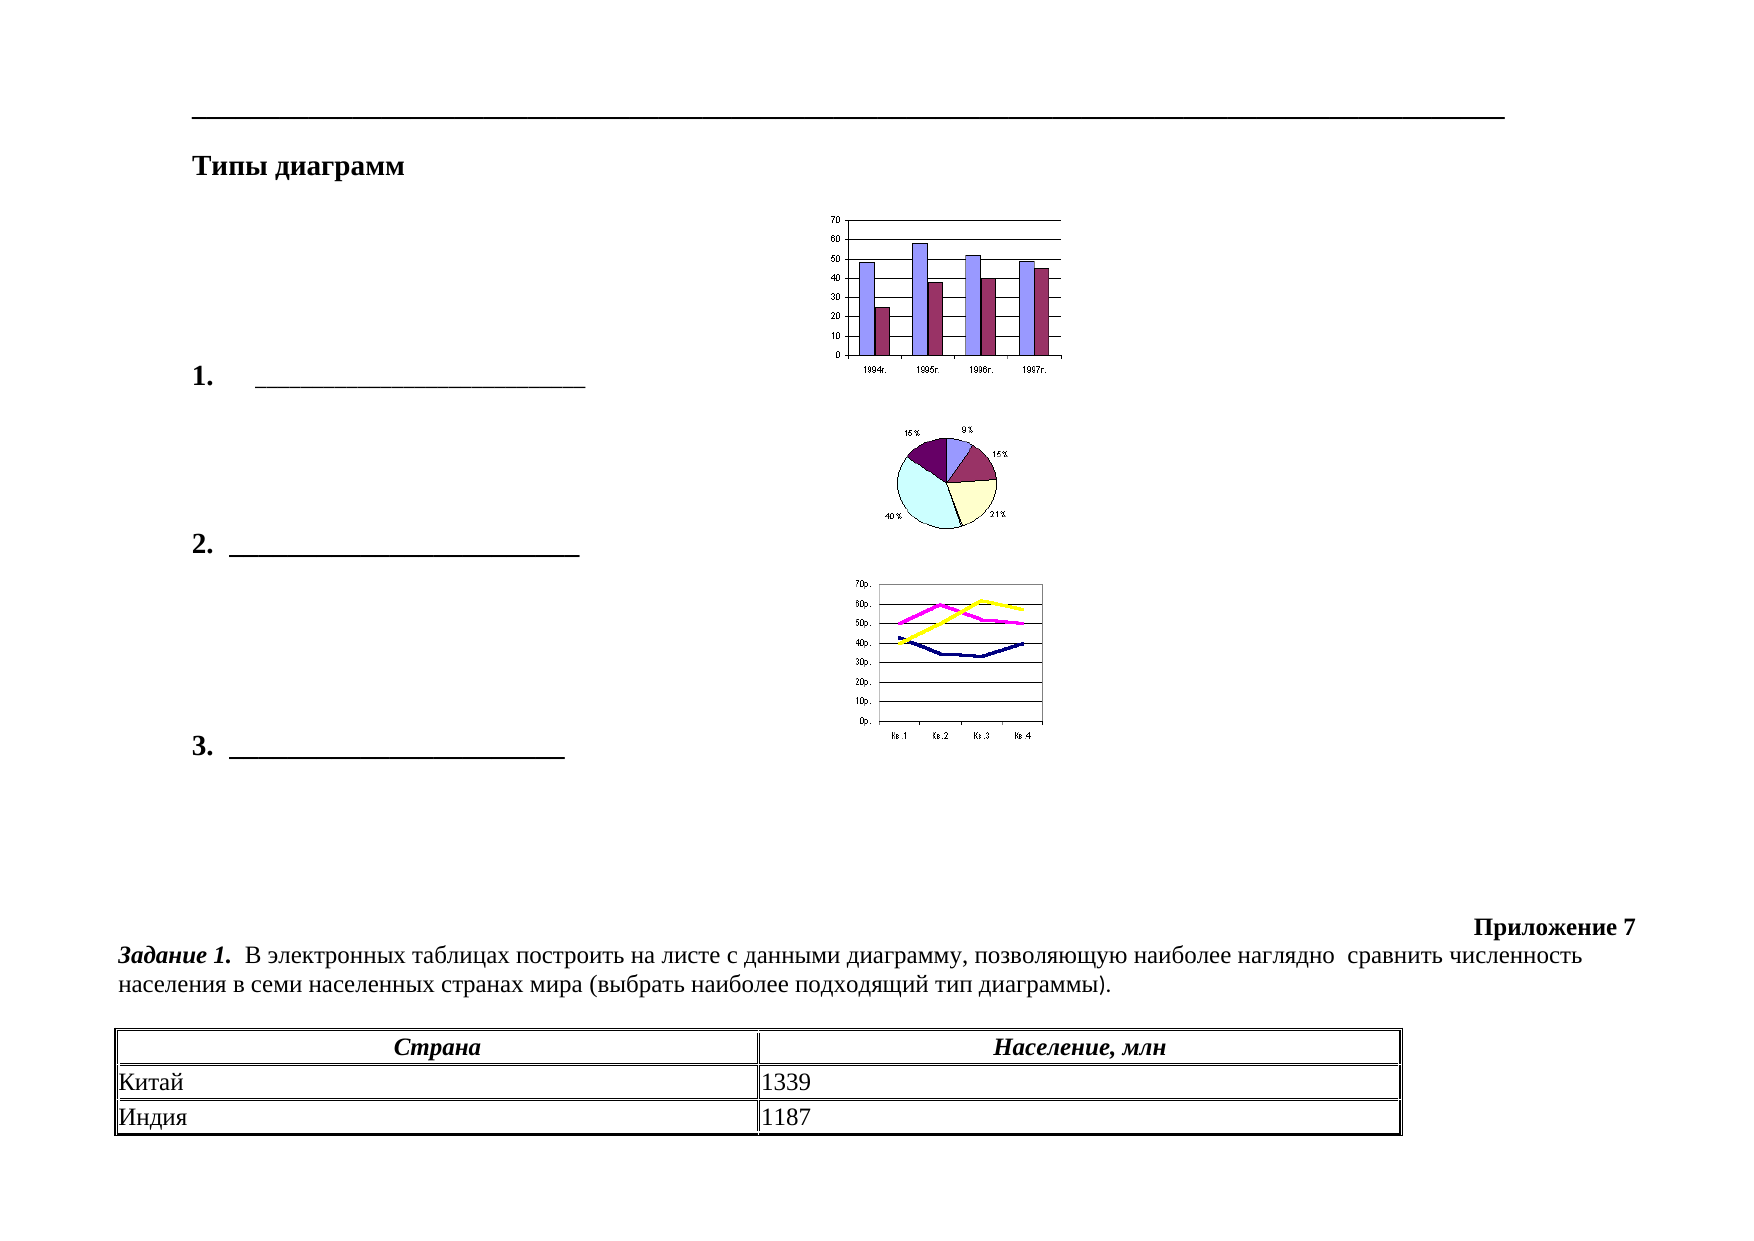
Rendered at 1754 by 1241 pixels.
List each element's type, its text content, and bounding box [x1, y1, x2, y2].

text Приложение 7 [118, 912, 1636, 941]
text Типы диаграмм [118, 148, 1636, 181]
picture [845, 396, 1063, 554]
picture [828, 207, 1075, 386]
table_header Население, млн [759, 1031, 1399, 1063]
table_cell Индия [116, 1098, 758, 1133]
list _____________________________ [192, 207, 1636, 391]
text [118, 88, 1636, 122]
table_cell 1339 [759, 1063, 1401, 1098]
table_cell Китай [116, 1063, 758, 1098]
picture [841, 565, 1072, 756]
list ________________________ [192, 396, 1636, 560]
table_cell 1187 [759, 1098, 1401, 1133]
text Задание 1. В электронных таблицах построить на листе с данными диаграмму, позволяющую наиболее наглядно сравнить численность населения в семи населенных странах мира (выбрать наиболее подходящий тип диаграммы). [118, 941, 1636, 998]
list _______________________ [192, 565, 1636, 762]
table_header Страна [118, 1031, 758, 1063]
